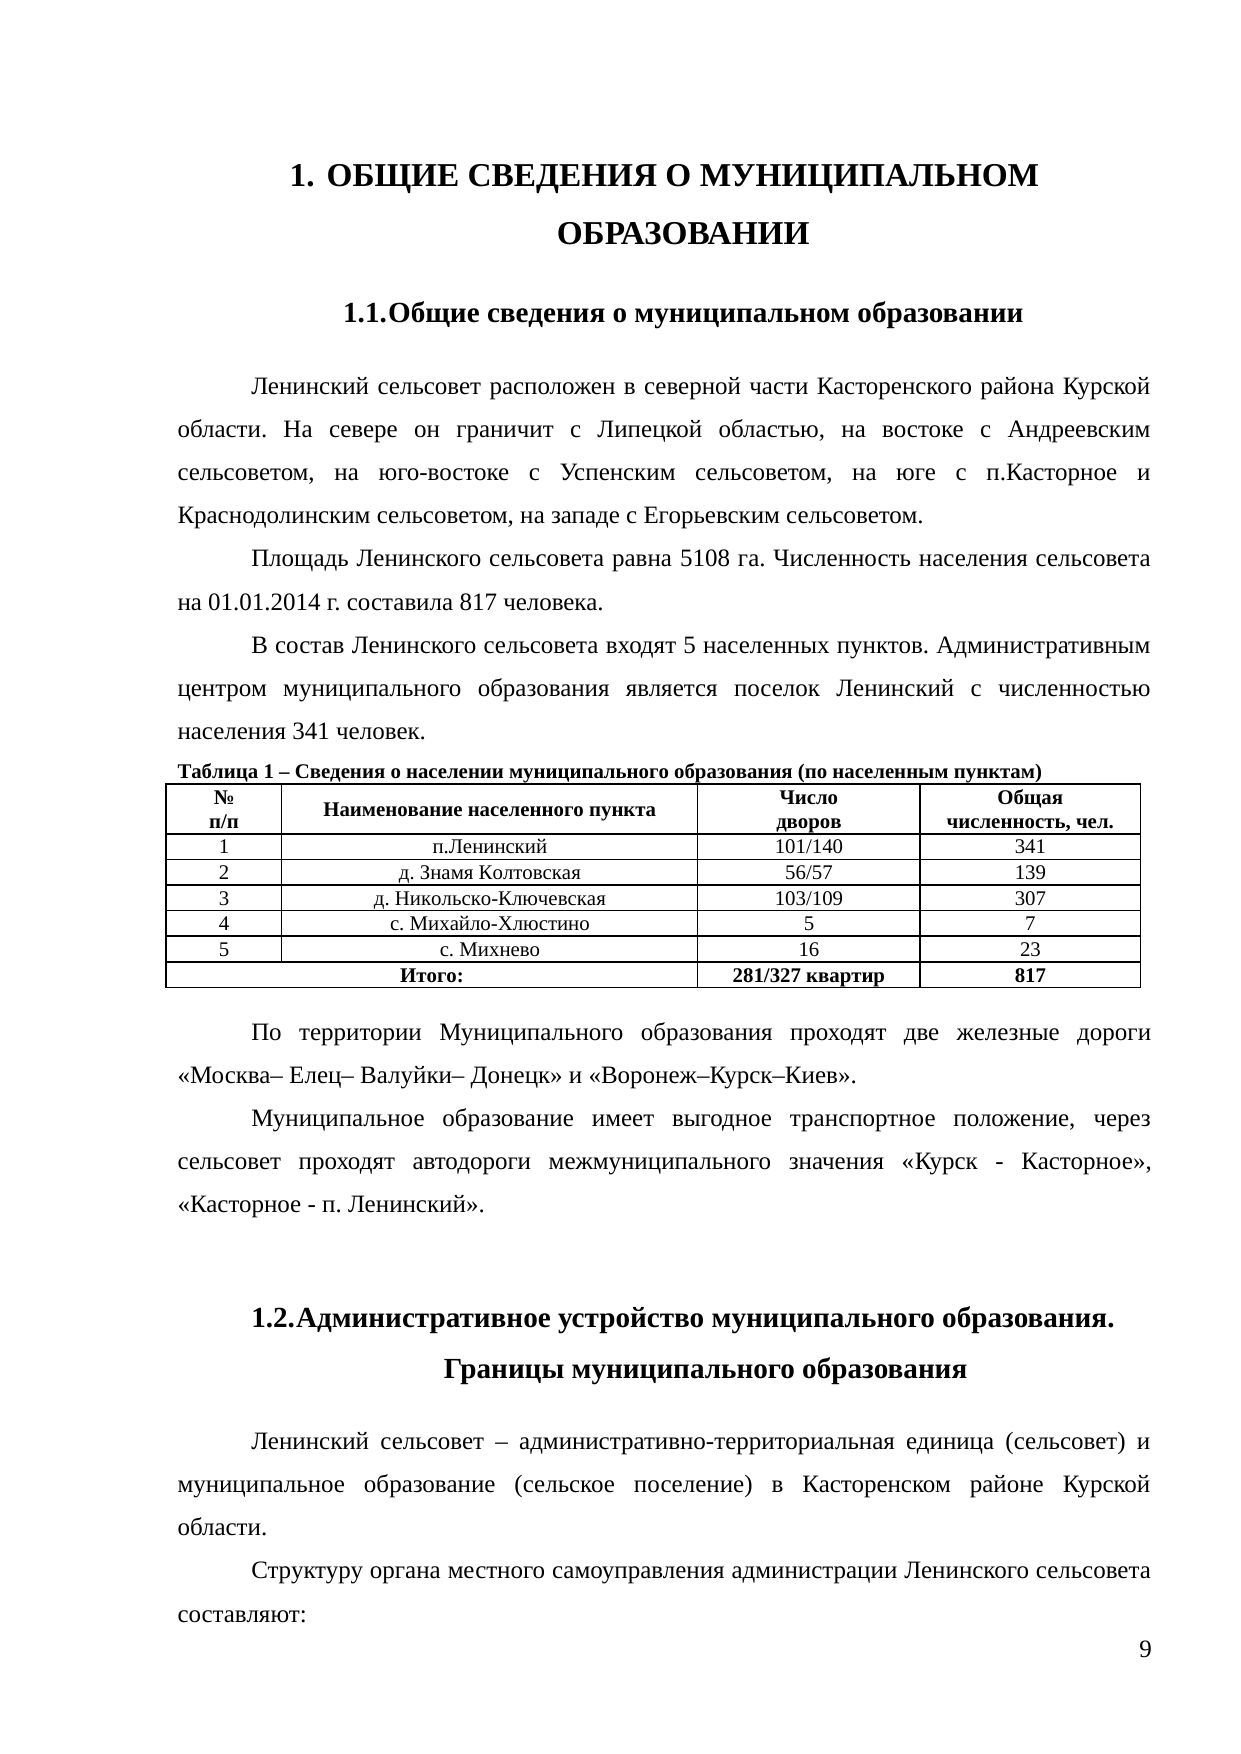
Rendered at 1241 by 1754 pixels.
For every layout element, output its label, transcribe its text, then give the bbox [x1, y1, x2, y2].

table_cell 2 [167, 860, 281, 884]
table_cell 341 [921, 835, 1140, 858]
table_cell 101/140 [698, 835, 919, 858]
list ОБЩИЕ СВЕДЕНИЯ О МУНИЦИПАЛЬНОМ ОБРАЗОВАНИИ [177, 156, 1152, 251]
table_header Общая численность, чел. [921, 785, 1140, 833]
text Площадь Ленинского сельсовета равна 5108 га. Численность населения сельсовета на 01.01.2014 г. составила 817 человека. [177, 543, 1152, 615]
subtitle Административное устройство муниципального образования. Границы муниципального образования [214, 1301, 1152, 1384]
table_cell 23 [921, 937, 1140, 961]
table_cell 5 [167, 937, 281, 961]
table_cell 103/109 [698, 886, 919, 910]
table_cell п.Ленинский [282, 835, 697, 858]
list Ленинский сельсовет – административно-территориальная единица (сельсовет) и муниципальное образование (сельское поселение) в Касторенском районе Курской области. [177, 1426, 1152, 1541]
table_cell 4 [167, 911, 281, 935]
table_cell 3 [167, 886, 281, 910]
table_cell 5 [698, 911, 919, 935]
table_cell с. Михайло-Хлюстино [282, 911, 697, 935]
list По территории Муниципального образования проходят две железные дороги «Москва– Елец– Валуйки– Донецк» и «Воронеж–Курск–Киев». [177, 1017, 1152, 1089]
table_cell 1 [167, 835, 281, 858]
table_cell 16 [698, 937, 919, 961]
text В состав Ленинского сельсовета входят 5 населенных пунктов. Административным центром муниципального образования является поселок Ленинский с численностью населения 341 человек. [177, 630, 1152, 745]
table_cell Итого: [167, 963, 697, 987]
table_cell 817 [921, 963, 1140, 987]
subtitle Общие сведения о муниципальном образовании [215, 296, 1152, 329]
table_cell 56/57 [698, 860, 919, 884]
list Муниципальное образование имеет выгодное транспортное положение, через сельсовет проходят автодороги межмуниципального значения «Курск - Касторное», «Касторное - п. Ленинский». [177, 1103, 1152, 1218]
table_cell 307 [921, 886, 1140, 910]
table_cell д. Никольско-Ключевская [282, 886, 697, 910]
table_header Число дворов [698, 785, 919, 833]
text Таблица 1 – Сведения о населении муниципального образования (по населенным пунктам) [177, 759, 1152, 783]
table_cell д. Знамя Колтовская [282, 860, 697, 884]
table_cell 7 [921, 911, 1140, 935]
list Структуру органа местного самоуправления администрации Ленинского сельсовета составляют: [177, 1556, 1152, 1627]
list Ленинский сельсовет расположен в северной части Касторенского района Курской области. На севере он граничит с Липецкой областью, на востоке с Андреевским сельсоветом, на юго-востоке с Успенским сельсоветом, на юге с п.Касторное и Краснодолинским сельсоветом, на западе с Егорьевским сельсоветом. [177, 371, 1152, 529]
table_cell с. Михнево [282, 937, 697, 961]
table_header Наименование населенного пункта [282, 785, 697, 833]
table_cell 139 [921, 860, 1140, 884]
table_header № п/п [167, 785, 281, 833]
table_cell 281/327 квартир [698, 963, 919, 987]
